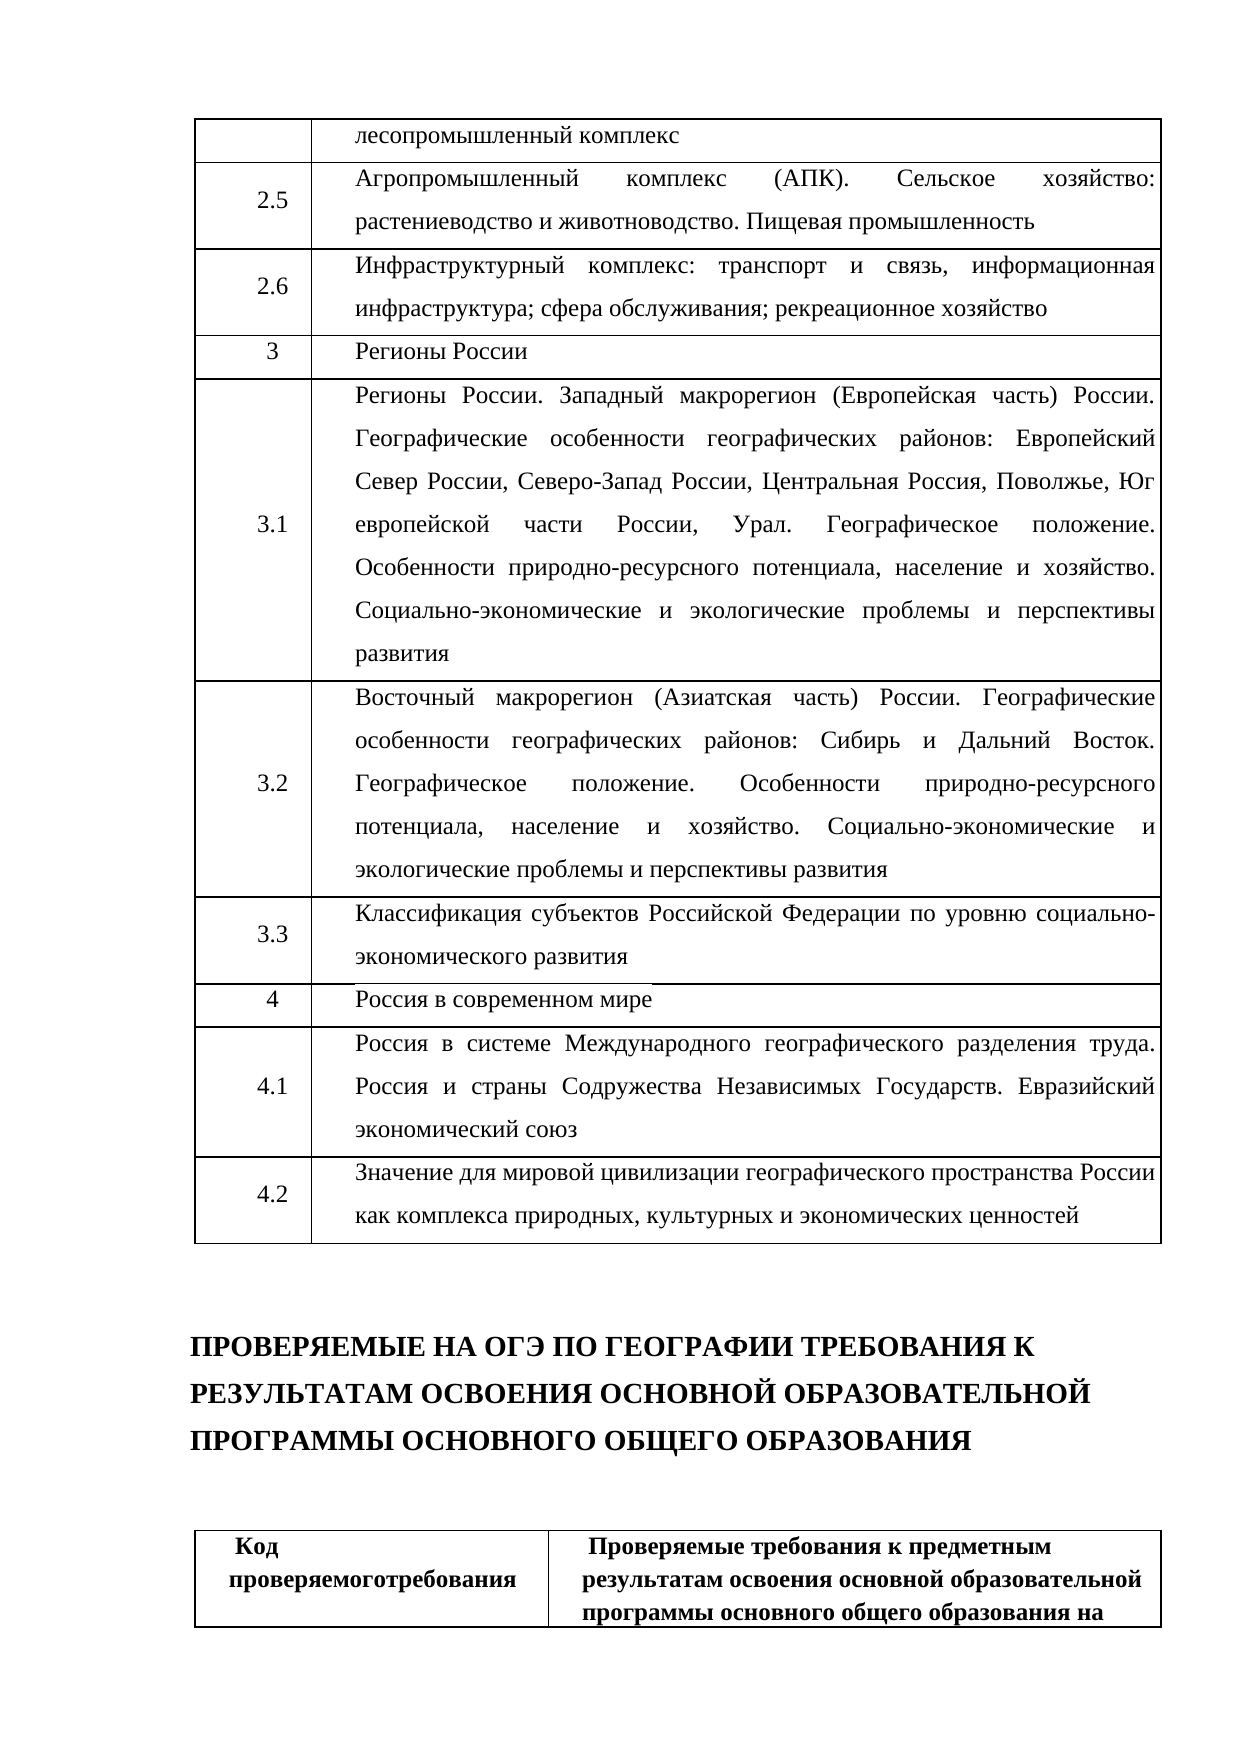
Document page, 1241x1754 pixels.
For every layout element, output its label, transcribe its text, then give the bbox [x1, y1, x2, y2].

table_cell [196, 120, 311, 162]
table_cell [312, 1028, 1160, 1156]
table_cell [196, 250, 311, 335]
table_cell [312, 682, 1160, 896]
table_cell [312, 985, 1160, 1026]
text ПРОВЕРЯЕМЫЕ НА ОГЭ ПО ГЕОГРАФИИ ТРЕБОВАНИЯ К РЕЗУЛЬТАТАМ ОСВОЕНИЯ ОСНОВНОЙ ОБРАЗОВАТЕЛЬНОЙ ПРОГРАММЫ ОСНОВНОГО ОБЩЕГО ОБРАЗОВАНИЯ [190, 1329, 1152, 1457]
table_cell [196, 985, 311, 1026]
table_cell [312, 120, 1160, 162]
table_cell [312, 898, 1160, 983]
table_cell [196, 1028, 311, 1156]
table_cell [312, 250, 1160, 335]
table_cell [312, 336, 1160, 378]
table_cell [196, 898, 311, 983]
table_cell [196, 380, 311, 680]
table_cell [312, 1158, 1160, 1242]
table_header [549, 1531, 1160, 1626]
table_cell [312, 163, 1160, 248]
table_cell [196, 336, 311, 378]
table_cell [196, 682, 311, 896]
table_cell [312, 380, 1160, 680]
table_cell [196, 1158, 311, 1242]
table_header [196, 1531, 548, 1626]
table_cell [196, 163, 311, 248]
